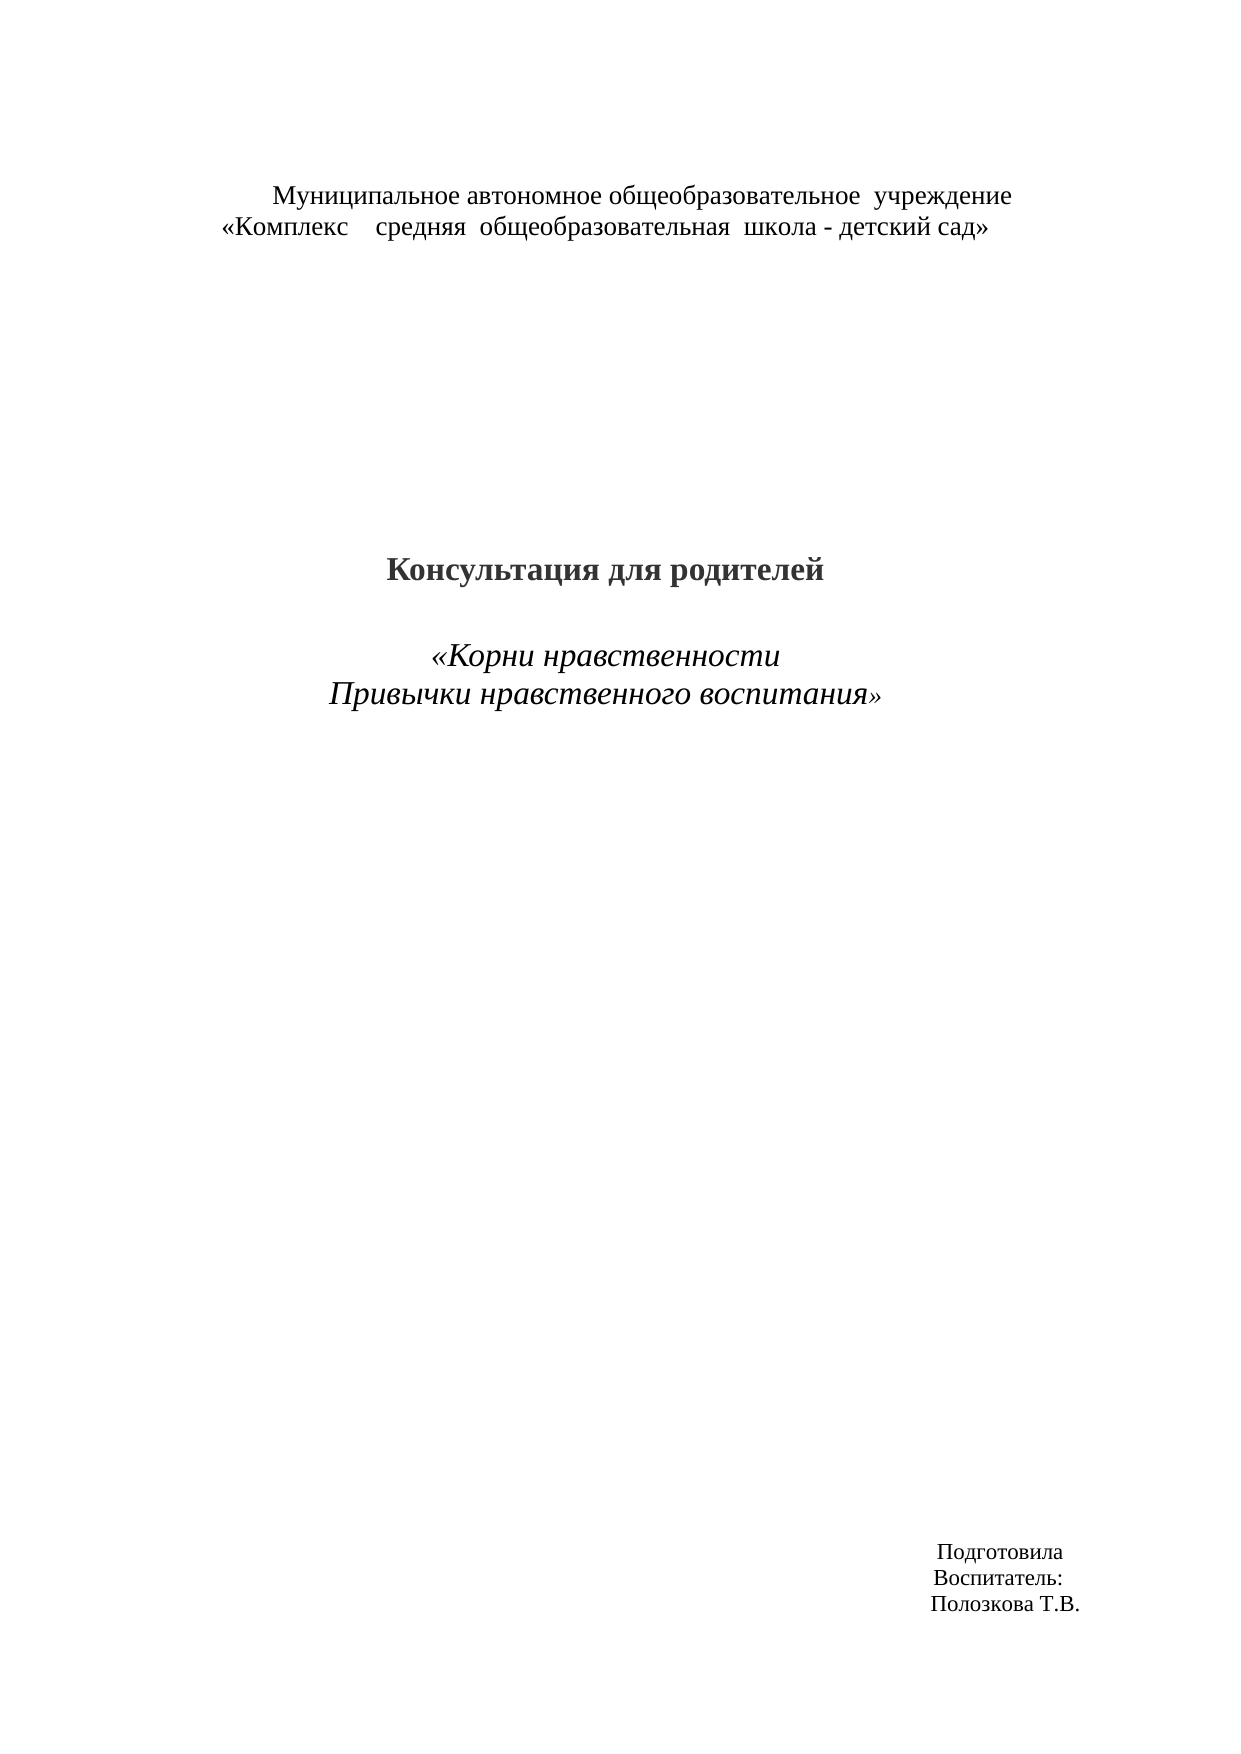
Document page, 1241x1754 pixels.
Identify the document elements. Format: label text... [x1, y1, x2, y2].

text Подготовила [148, 1538, 1063, 1564]
subtitle «Корни нравственности [148, 635, 1063, 673]
text Воспитатель: [148, 1564, 1063, 1591]
text Муниципальное автономное общеобразовательное учреждение [148, 179, 1063, 210]
text Полозкова Т.В. [0, 1591, 1152, 1617]
subtitle Привычки нравственного воспитания» [148, 673, 1063, 711]
subtitle Консультация для родителей [148, 549, 1063, 588]
text «Комплекс средняя общеобразовательная школа - детский сад» [148, 210, 1063, 241]
